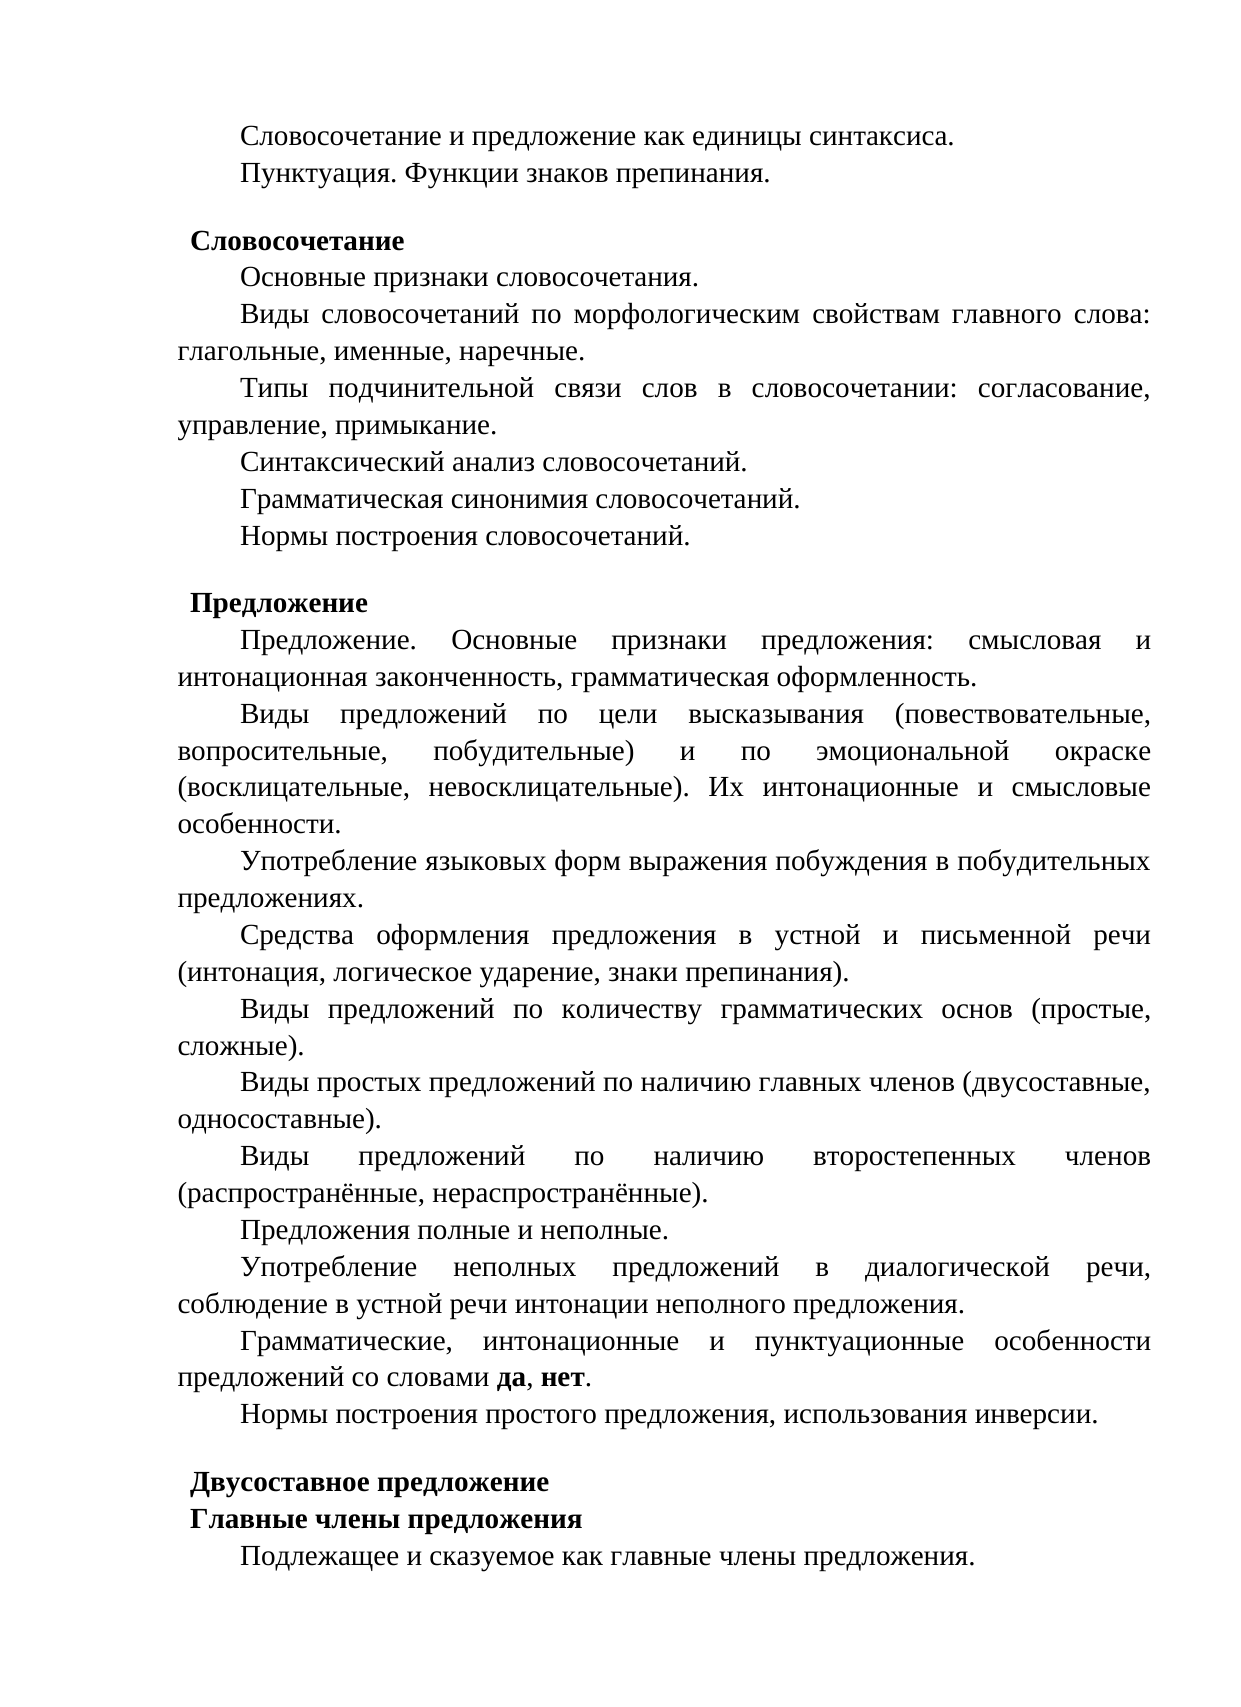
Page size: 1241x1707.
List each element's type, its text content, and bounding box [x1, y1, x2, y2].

text Основные признаки словосочетания. [177, 259, 1152, 293]
text Употребление языковых форм выражения побуждения в побудительных предложениях. [177, 843, 1152, 914]
text Синтаксический анализ словосочетаний. [177, 444, 1152, 477]
text Словосочетание [190, 223, 1152, 256]
text Нормы построения простого предложения, использования инверсии. [177, 1396, 1152, 1430]
text Типы подчинительной связи слов в словосочетании: согласование, управление, примыкание. [177, 370, 1152, 441]
text Главные члены предложения [190, 1501, 1152, 1534]
text Виды предложений по цели высказывания (повествовательные, вопросительные, побудительные) и по эмоциональной окраске (восклицательные, невосклицательные). Их интонационные и смысловые особенности. [177, 696, 1152, 840]
text Подлежащее и сказуемое как главные члены предложения. [177, 1538, 1152, 1571]
text Употребление неполных предложений в диалогической речи, соблюдение в устной речи интонации неполного предложения. [177, 1249, 1152, 1319]
text Виды предложений по количеству грамматических основ (простые, сложные). [177, 991, 1152, 1061]
text Предложения полные и неполные. [177, 1212, 1152, 1246]
text Грамматическая синонимия словосочетаний. [177, 481, 1152, 514]
text Пунктуация. Функции знаков препинания. [177, 155, 1152, 188]
text Предложение [190, 585, 1152, 619]
text Грамматические, интонационные и пунктуационные особенности предложений со словами да, нет. [177, 1323, 1152, 1393]
text Нормы построения словосочетаний. [177, 518, 1152, 551]
text Предложение. Основные признаки предложения: смысловая и интонационная законченность, грамматическая оформленность. [177, 622, 1152, 692]
text Виды словосочетаний по морфологическим свойствам главного слова: глагольные, именные, наречные. [177, 296, 1152, 367]
text Двусоставное предложение [190, 1464, 1152, 1498]
text Средства оформления предложения в устной и письменной речи (интонация, логическое ударение, знаки препинания). [177, 917, 1152, 987]
text Словосочетание и предложение как единицы синтаксиса. [177, 118, 1152, 152]
text Виды простых предложений по наличию главных членов (двусоставные, односоставные). [177, 1064, 1152, 1135]
text Виды предложений по наличию второстепенных членов (распространённые, нераспространённые). [177, 1138, 1152, 1209]
